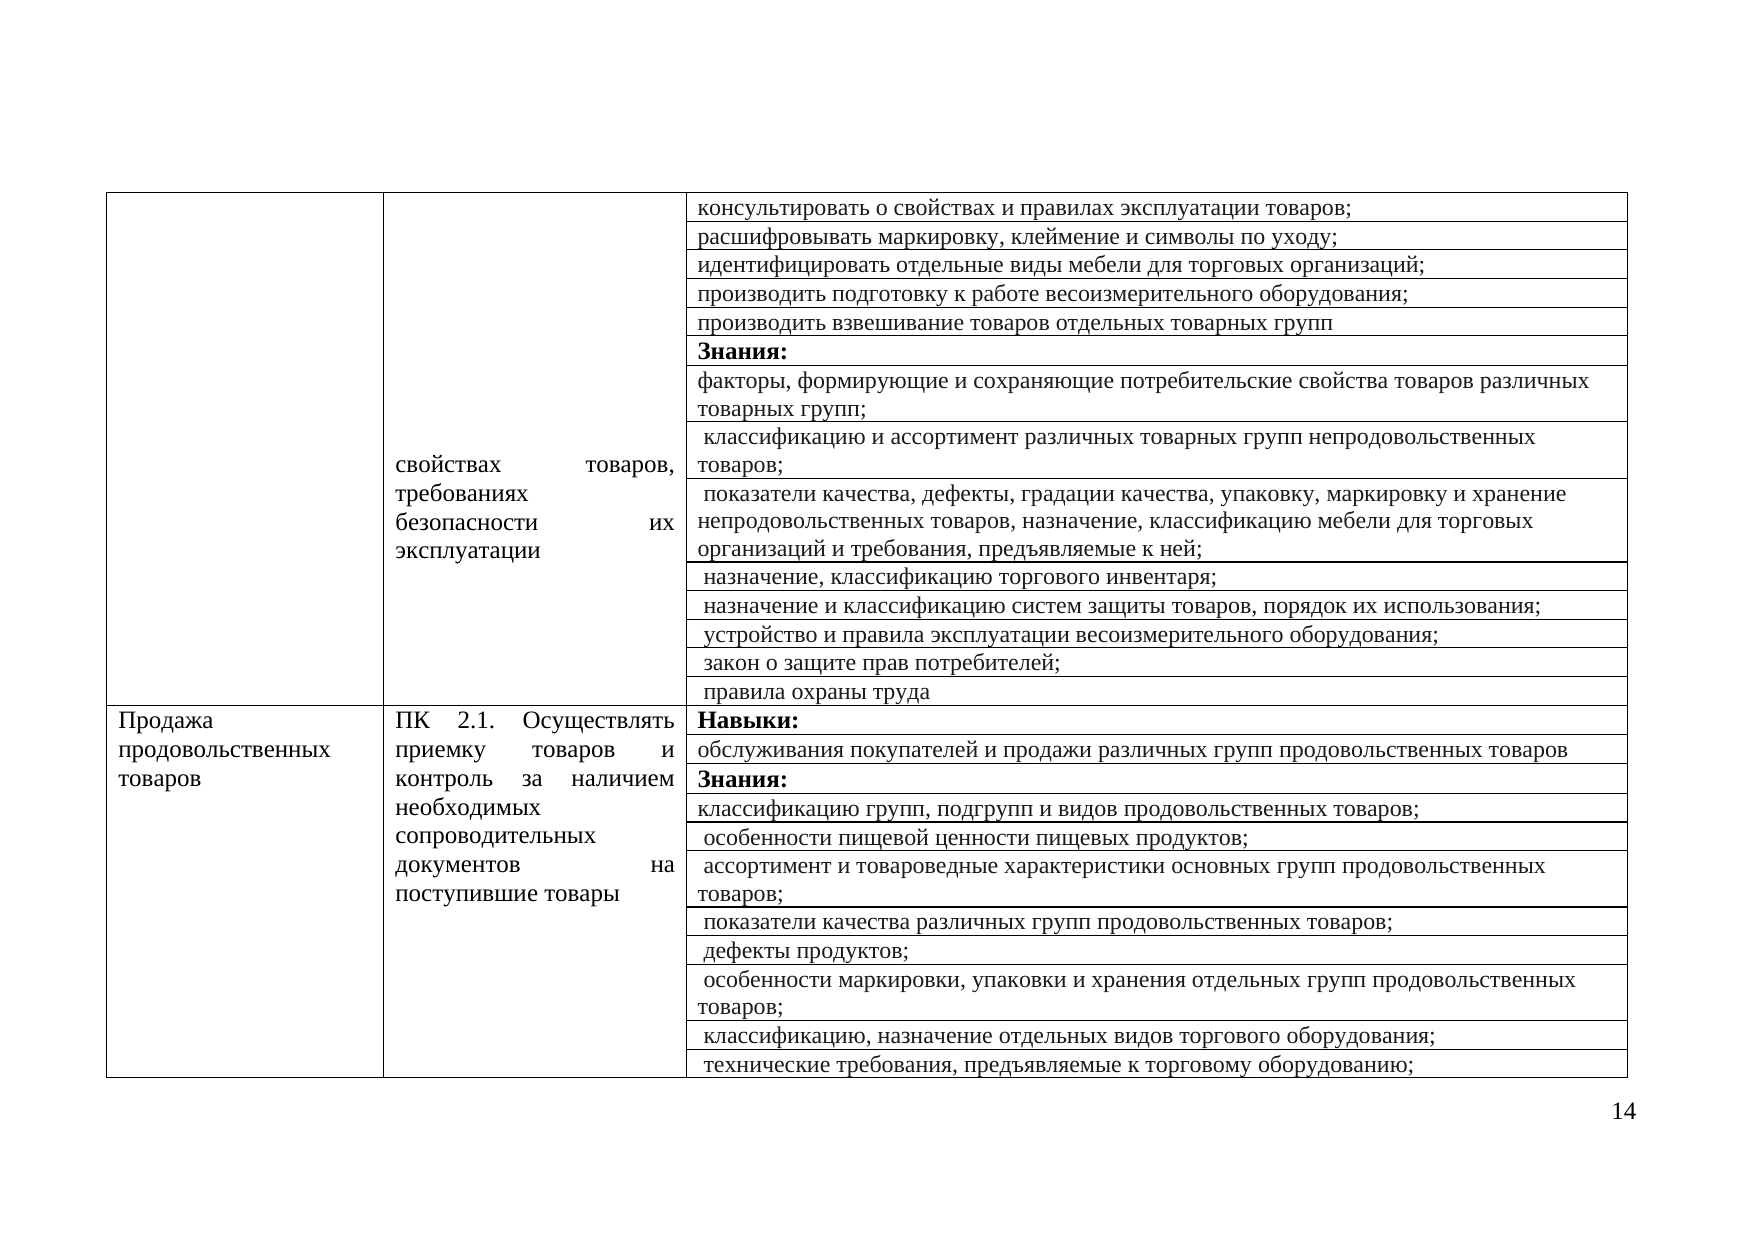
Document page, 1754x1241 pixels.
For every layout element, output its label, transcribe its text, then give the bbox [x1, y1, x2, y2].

table_cell расшифровывать маркировку, клеймение и символы по уходу; [687, 222, 1627, 249]
table_cell ассортимент и товароведные характеристики основных групп продовольственных товаров; [687, 851, 1627, 906]
table_cell назначение, классификацию торгового инвентаря; [687, 563, 1627, 590]
table_cell Продажа продовольственных товаров [107, 706, 383, 1077]
table_cell особенности пищевой ценности пищевых продуктов; [687, 823, 1627, 850]
table_cell Навыки: [687, 706, 1627, 734]
table_cell идентифицировать отдельные виды мебели для торговых организаций; [687, 250, 1627, 278]
table_cell показатели качества различных групп продовольственных товаров; [687, 908, 1627, 935]
table_cell ПК 2.1. Осуществлять приемку товаров и контроль за наличием необходимых сопроводительных документов на поступившие товары [384, 706, 686, 1077]
table_cell технические требования, предъявляемые к торговому оборудованию; [687, 1050, 1627, 1077]
table_cell классификацию и ассортимент различных товарных групп непродовольственных товаров; [687, 422, 1627, 477]
table_cell производить подготовку к работе весоизмерительного оборудования; [687, 279, 1627, 307]
table_cell особенности маркировки, упаковки и хранения отдельных групп продовольственных товаров; [687, 965, 1627, 1020]
table_cell закон о защите прав потребителей; [687, 648, 1627, 676]
table_cell производить взвешивание товаров отдельных товарных групп [687, 308, 1627, 335]
table_cell устройство и правила эксплуатации весоизмерительного оборудования; [687, 620, 1627, 647]
table_cell Знания: [687, 764, 1627, 793]
table_cell обслуживания покупателей и продажи различных групп продовольственных товаров [687, 735, 1627, 763]
table_cell классификацию групп, подгрупп и видов продовольственных товаров; [687, 794, 1627, 821]
table_cell показатели качества, дефекты, градации качества, упаковку, маркировку и хранение непродовольственных товаров, назначение, классификацию мебели для торговых организаций и требования, предъявляемые к ней; [687, 479, 1627, 561]
table_cell консультировать о свойствах и правилах эксплуатации товаров; [687, 193, 1627, 221]
table_cell факторы, формирующие и сохраняющие потребительские свойства товаров различных товарных групп; [687, 366, 1627, 421]
table_cell Знания: [687, 336, 1627, 365]
table_cell дефекты продуктов; [687, 936, 1627, 964]
table_cell правила охраны труда [687, 677, 1627, 704]
table_cell классификацию, назначение отдельных видов торгового оборудования; [687, 1021, 1627, 1048]
table_cell назначение и классификацию систем защиты товаров, порядок их использования; [687, 591, 1627, 619]
